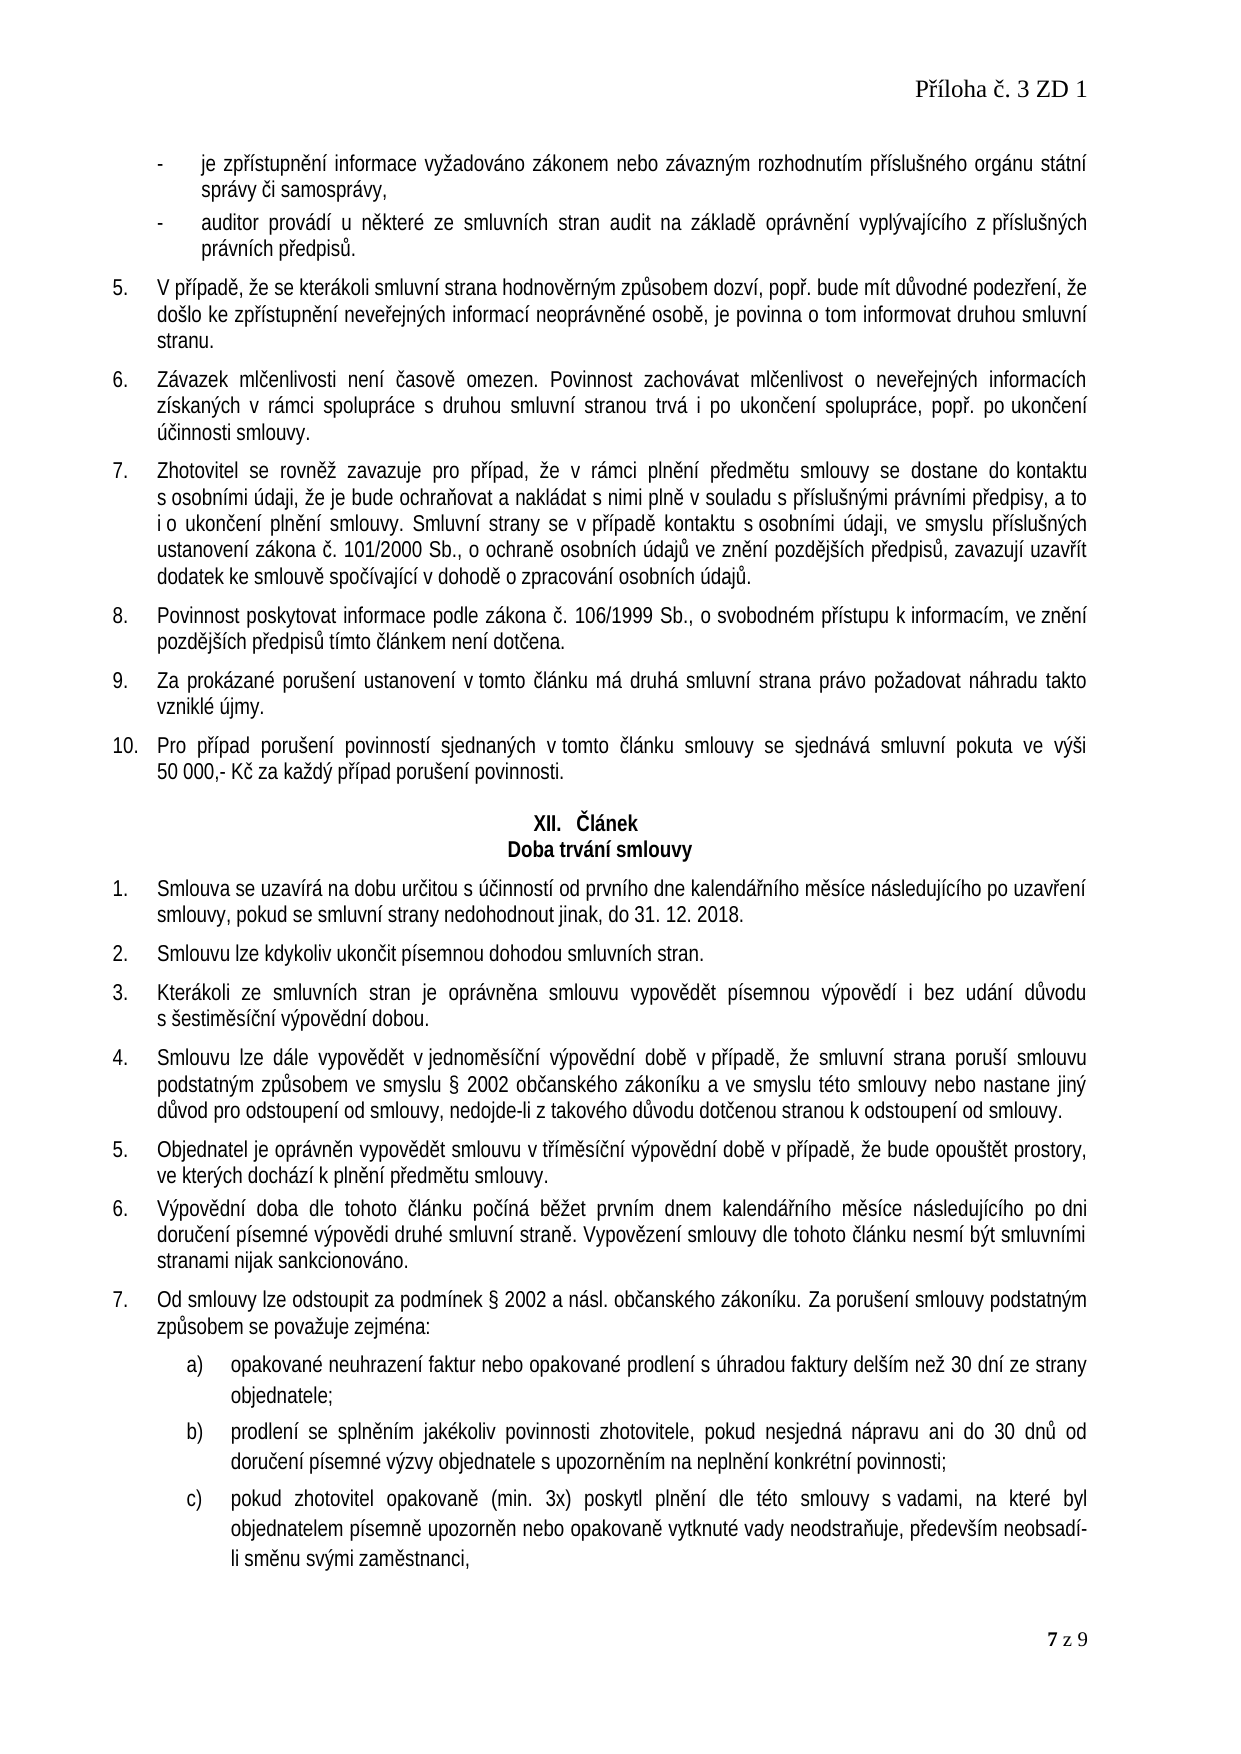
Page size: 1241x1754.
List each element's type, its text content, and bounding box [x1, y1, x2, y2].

list Od smlouvy lze odstoupit za podmínek § násl. občanského zákoníku. Za porušení smlouvy podstatným způsobem se považuje zejména: [112, 1286, 1087, 1339]
list opakované neuhrazení faktur nebo opakované prodlení s úhradou faktury delším než 30 dní ze strany objednatele; [186, 1351, 1087, 1408]
list Závazek mlčenlivosti není časově omezen. Povinnost zachovávat mlčenlivost o neveřejných informacích získaných v rámci spolupráce s druhou smluvní stranou trvá i po ukončení spolupráce, popř. po ukončení účinnosti smlouvy. [112, 366, 1087, 445]
list Objednatel je oprávněn vypovědět smlouvu v tříměsíční výpovědní době v případě, že bude opouštět prostory, ve kterých dochází k plnění předmětu smlouvy. [112, 1136, 1087, 1188]
list je zpřístupnění informace vyžadováno zákonem nebo závazným rozhodnutím příslušného orgánu státní správy či samosprávy, [157, 150, 1087, 203]
list Výpovědní doba dle tohoto článku počíná běžet prvním dnem kalendářního měsíce následujícího po dni doručení písemné výpovědi druhé smluvní straně. Vypovězení smlouvy dle tohoto článku nesmí být smluvními stranami nijak sankcionováno. [112, 1195, 1087, 1274]
list Za prokázané porušení ustanovení v tomto článku má druhá smluvní strana právo požadovat náhradu takto vzniklé újmy. [112, 667, 1087, 719]
text Doba trvání smlouvy [112, 836, 1087, 862]
list Smlouvu lze dále vypovědět v jednoměsíční výpovědní době v případě, že smluvní strana poruší smlouvu podstatným způsobem ve smyslu § 2002 občanského zákoníku a ve smyslu této smlouvy nebo nastane jiný důvod pro odstoupení od smlouvy, nedojde-li z takového důvodu dotčenou stranou k odstoupení od smlouvy. [112, 1044, 1087, 1123]
list Pro případ porušení povinností sjednaných v tomto článku smlouvy se sjednává smluvní pokuta ve výši 50 000,- Kč za každý případ porušení povinnosti. [112, 732, 1087, 785]
list Povinnost poskytovat informace podle zákona č. 106/1999 Sb., o svobodném přístupu k informacím, ve znění pozdějších předpisů tímto článkem není dotčena. [112, 602, 1087, 654]
list Smlouvu lze kdykoliv ukončit písemnou dohodou smluvních stran. [112, 940, 1087, 966]
list Článek [112, 810, 1087, 836]
list pokud zhotovitel opakovaně (min. 3x) poskytl plnění dle této smlouvy s vadami, na které byl objednatelem písemně upozorněn nebo opakovaně vytknuté vady neodstraňuje, především neobsadí-li směnu svými zaměstnanci, [186, 1485, 1087, 1572]
list auditor provádí u některé ze smluvních stran audit na základě oprávnění vyplývajícího z příslušných právních předpisů. [157, 209, 1087, 262]
list Smlouva se uzavírá na dobu určitou s účinností od prvního dne kalendářního měsíce následujícího po uzavření smlouvy, pokud se smluvní strany nedohodnout jinak, do 31. 12. 2018. [112, 875, 1087, 928]
list V případě, že se kterákoli smluvní strana hodnověrným způsobem dozví, popř. bude mít důvodné podezření, že došlo ke zpřístupnění neveřejných informací neoprávněné osobě, je povinna o tom informovat druhou smluvní stranu. [112, 274, 1087, 353]
list Kterákoli ze smluvních stran je oprávněna smlouvu vypovědět písemnou výpovědí i bez udání důvodu s šestiměsíční výpovědní dobou. [112, 979, 1087, 1032]
list prodlení se splněním jakékoliv povinnosti zhotovitele, pokud nesjedná nápravu ani do 30 dnů od doručení písemné výzvy objednatele s upozorněním na neplnění konkrétní povinnosti; [186, 1418, 1087, 1475]
list Zhotovitel se rovněž zavazuje pro případ, že v rámci plnění předmětu smlouvy se dostane do kontaktu s osobními údaji, že je bude ochraňovat a nakládat s nimi plně v souladu s příslušnými právními předpisy, a to i o ukončení plnění smlouvy. Smluvní strany se v případě kontaktu s osobními údaji, ve smyslu příslušných ustanovení zákona č. 101/2000 Sb., o ochraně osobních údajů ve znění pozdějších předpisů, zavazují uzavřít dodatek ke smlouvě spočívající v dohodě o zpracování osobních údajů. [112, 457, 1087, 589]
